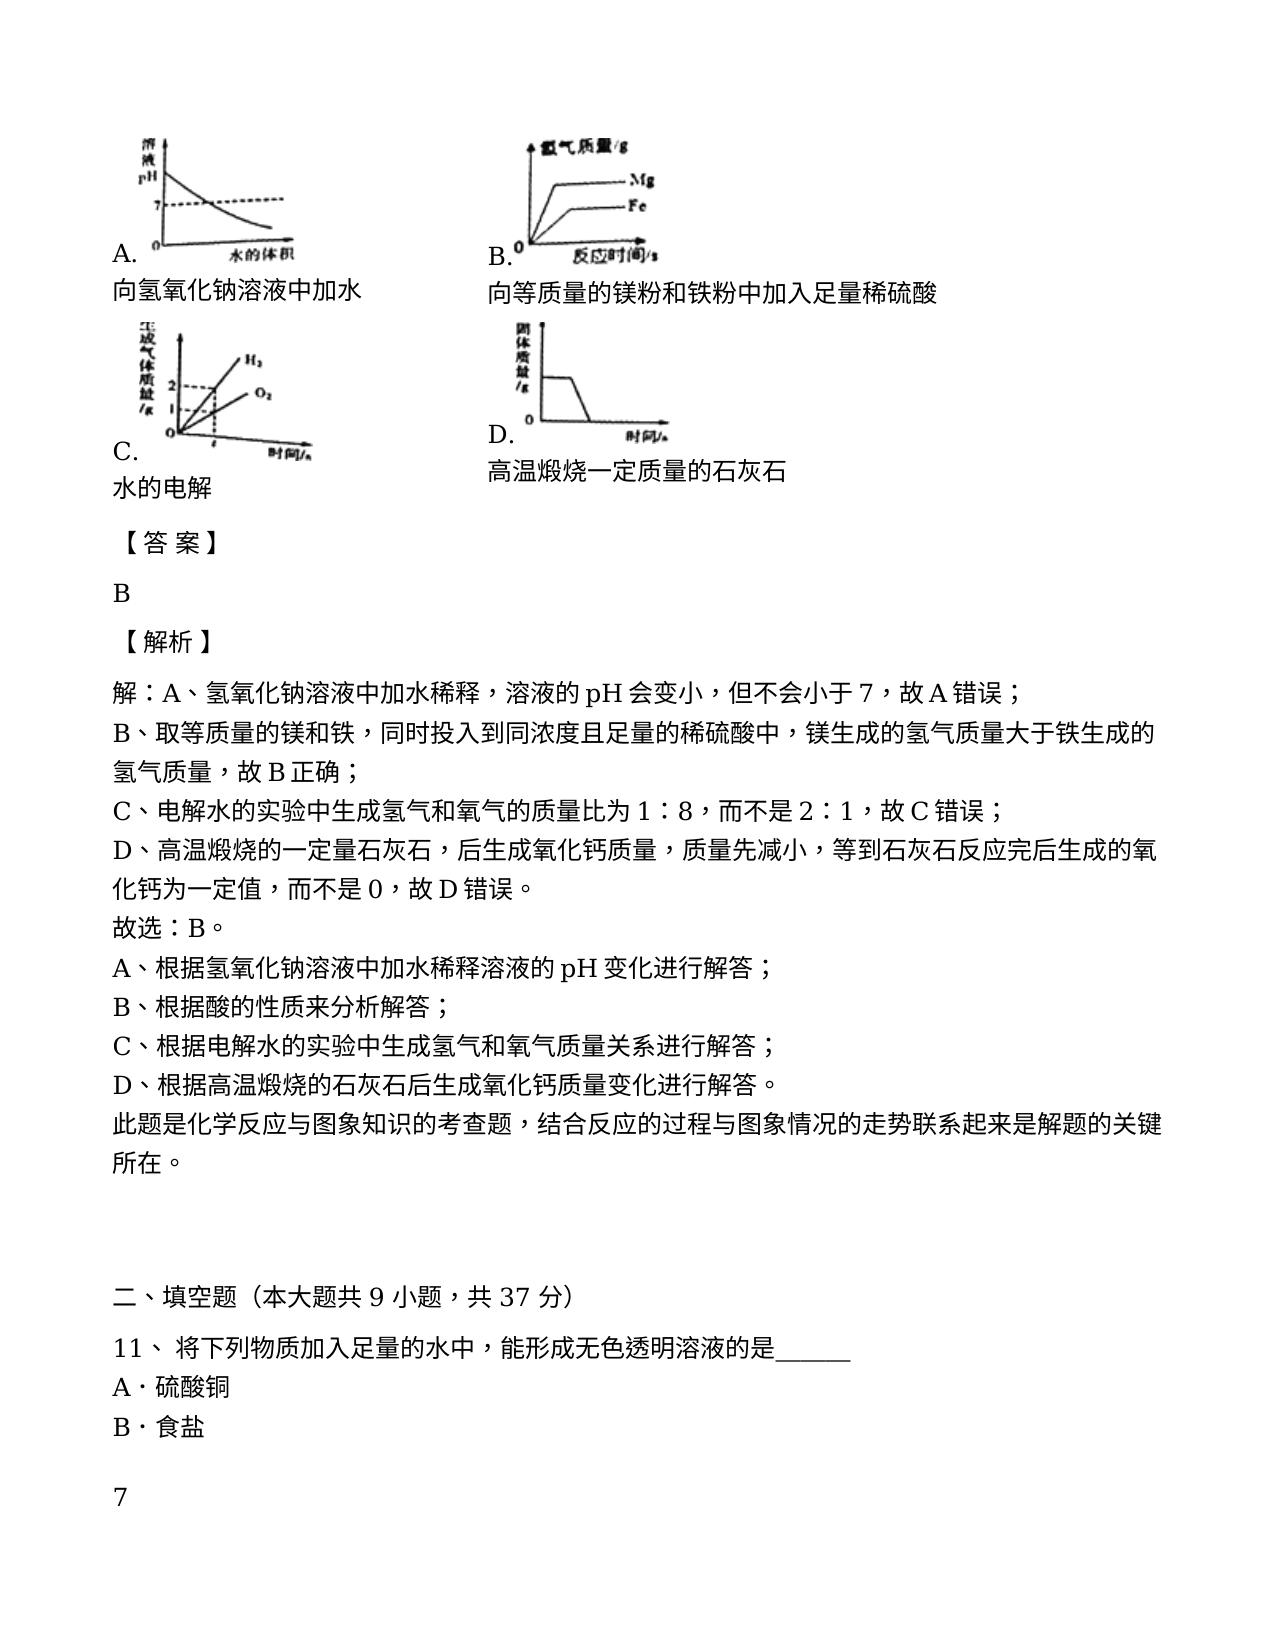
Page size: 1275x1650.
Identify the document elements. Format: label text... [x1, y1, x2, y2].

text 【 答 案 】 [112, 526, 1163, 560]
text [112, 1331, 1163, 1443]
text 二、填空题（本大题共 9 小题，共 37 分） [112, 1279, 1163, 1313]
picture [515, 322, 670, 444]
picture [513, 138, 659, 266]
text 【 解析 】 [112, 624, 1163, 658]
picture [139, 322, 313, 461]
table_cell C. 水的电解 [112, 318, 487, 513]
table_header B. 向等质量的镁粉和铁粉中加入足量稀硫酸 [487, 134, 1163, 318]
text 解：A、氢氧化钠溶液中加水稀释，溶液的pH会变小，但不会小于7，故A错误； B、取等质量的镁和铁，同时投入到同浓度且足量的稀硫酸中，镁生成的氢气质量大于铁生成的氢气质量，故B正确； C、电解水的实验中生成氢气和氧气的质量比为1：8，而不是2：1，故C错误； D、高温煅烧的一定量石灰石，后生成氧化钙质量，质量先减小，等到石灰石反应完后生成的氧化钙为一定值，而不是0，故D错误。 故选：B。 A、根据氢氧化钠溶液中加水稀释溶液的pH变化进行解答； B、根据酸的性质来分析解答； C、根据电解水的实验中生成氢气和氧气质量关系进行解答； D、根据高温煅烧的石灰石后生成氧化钙质量变化进行解答。 此题是化学反应与图象知识的考查题，结合反应的过程与图象情况的走势联系起来是解题的关键所在。 [112, 676, 1163, 1180]
picture [138, 138, 295, 263]
text B [112, 577, 1163, 607]
table_cell D. 高温煅烧一定质量的石灰石 [487, 318, 1163, 513]
table_header A. 向氢氧化钠溶液中加水 [112, 134, 487, 318]
